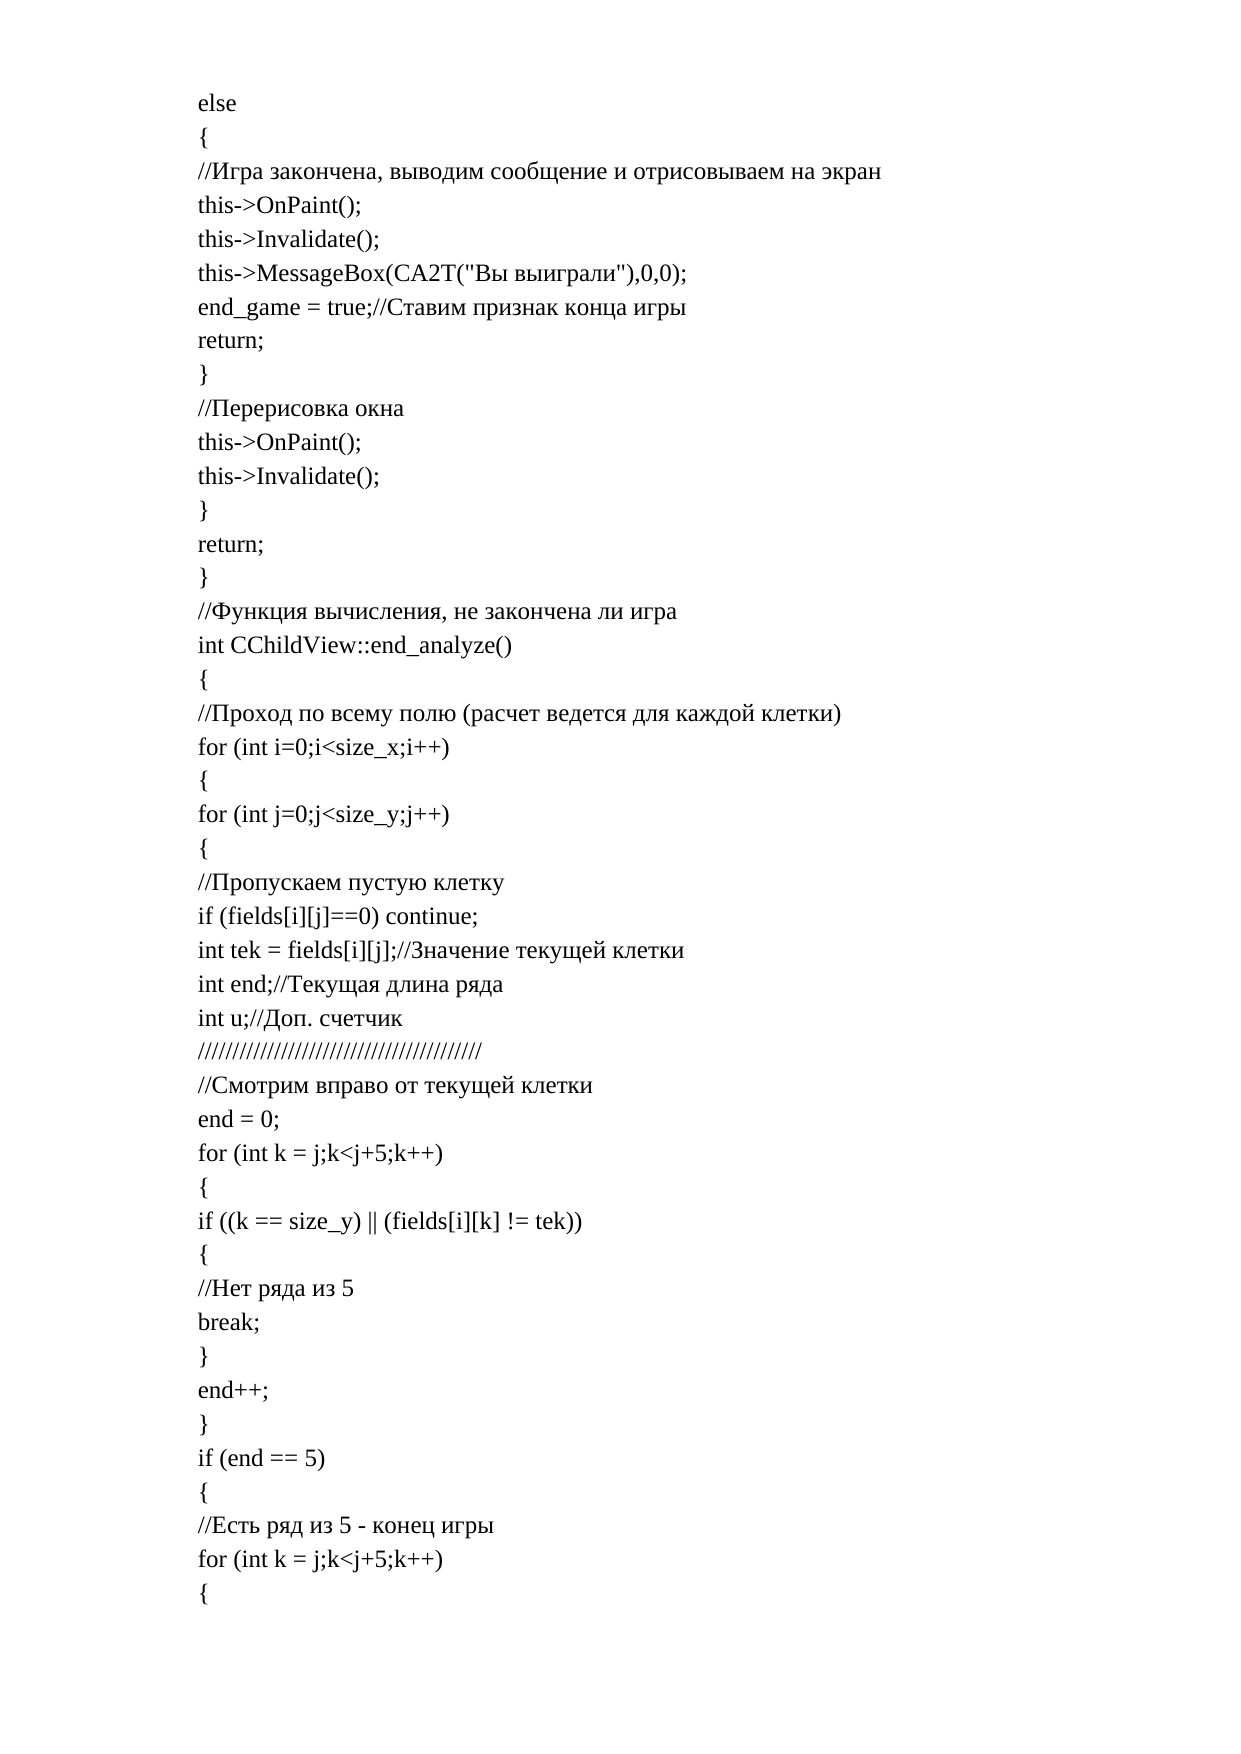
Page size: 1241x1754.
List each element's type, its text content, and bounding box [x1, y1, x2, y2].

text { [148, 664, 1152, 693]
text for (int k = j;k<j+5;k++) [148, 1544, 1152, 1573]
text this->Invalidate(); [148, 461, 1152, 490]
text this->Invalidate(); [148, 224, 1152, 253]
text } [148, 495, 1152, 523]
text //Нет ряда из 5 [148, 1273, 1152, 1302]
text { [148, 1239, 1152, 1268]
text return; [148, 529, 1152, 557]
text else [148, 88, 1152, 117]
text for (int j=0;j<size_y;j++) [148, 799, 1152, 828]
text this->MessageBox(CA2T("Вы выиграли"),0,0); [148, 258, 1152, 287]
text //Смотрим вправо от текущей клетки [148, 1070, 1152, 1099]
text } [148, 359, 1152, 388]
text { [148, 1477, 1152, 1505]
text { [148, 1578, 1152, 1607]
text { [148, 766, 1152, 794]
text for (int k = j;k<j+5;k++) [148, 1138, 1152, 1167]
text //Проход по всему полю (расчет ведется для каждой клетки) [148, 698, 1152, 727]
text //Есть ряд из 5 - конец игры [148, 1510, 1152, 1539]
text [148, 156, 1152, 185]
text if ((k == size_y) || (fields[i][k] != tek)) [148, 1206, 1152, 1234]
text this->OnPaint(); [148, 190, 1152, 219]
text } [148, 562, 1152, 591]
text end++; [148, 1375, 1152, 1404]
text ///////////////////////////////////////// [148, 1036, 1152, 1065]
text int tek = fields[i][j];//Значение текущей клетки [148, 935, 1152, 964]
text break; [148, 1307, 1152, 1336]
text end = 0; [148, 1104, 1152, 1133]
text { [148, 833, 1152, 862]
text for (int i=0;i<size_x;i++) [148, 732, 1152, 761]
text this->OnPaint(); [148, 427, 1152, 456]
text int CChildView::end_analyze() [148, 630, 1152, 659]
text //Пропускаем пустую клетку [148, 867, 1152, 896]
text //Функция вычисления, не закончена ли игра [148, 596, 1152, 625]
text return; [148, 326, 1152, 354]
text int end;//Текущая длина ряда [148, 969, 1152, 997]
text } [148, 1409, 1152, 1438]
text if (end == 5) [148, 1443, 1152, 1471]
text { [148, 122, 1152, 151]
text { [148, 1172, 1152, 1201]
text if (fields[i][j]==0) continue; [148, 901, 1152, 930]
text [148, 292, 1152, 320]
text //Перерисовка окна [148, 393, 1152, 422]
text int u;//Доп. счетчик [148, 1003, 1152, 1031]
text } [148, 1341, 1152, 1370]
